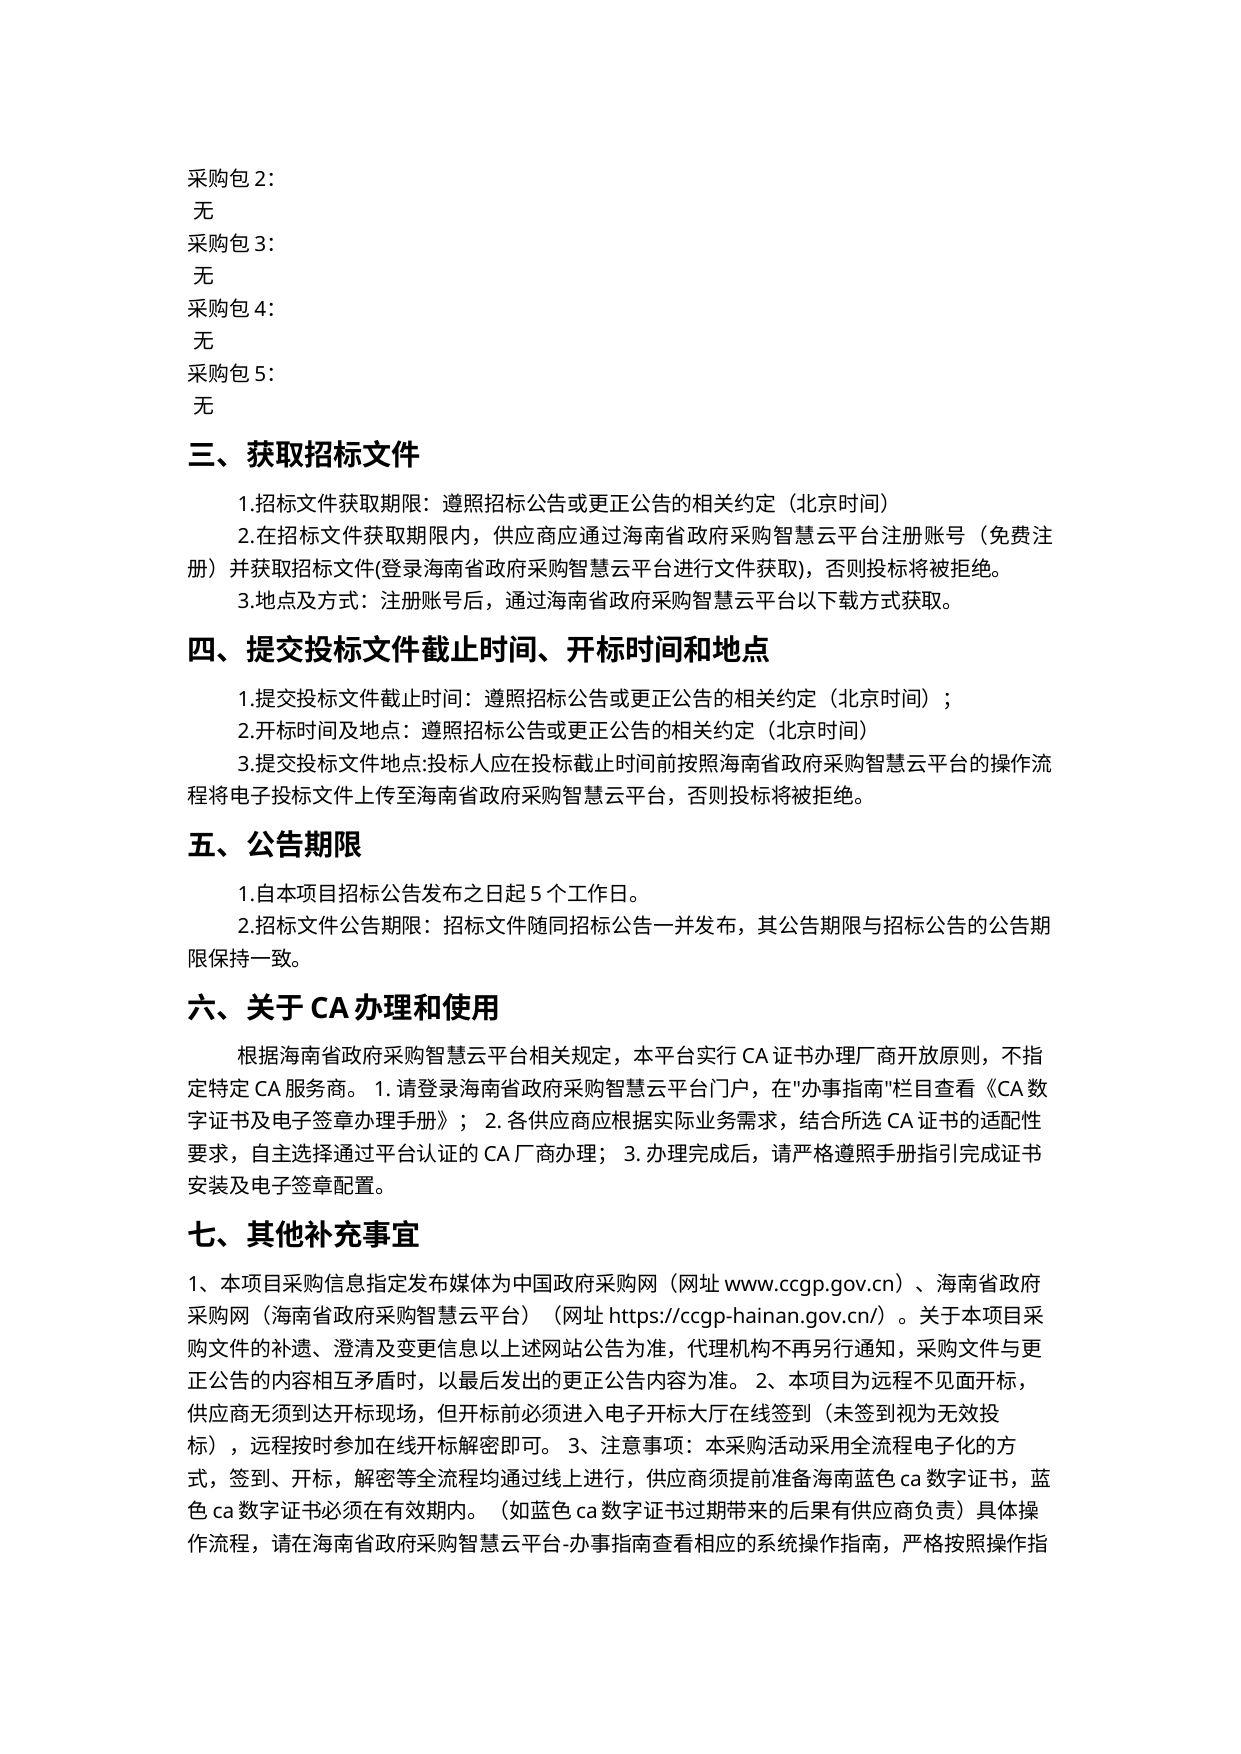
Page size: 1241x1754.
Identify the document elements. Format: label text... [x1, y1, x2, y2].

text 根据海南省政府采购智慧云平台相关规定，本平台实行CA证书办理厂商开放原则，不指定特定CA服务商。 1. 请登录海南省政府采购智慧云平台门户，在"办事指南"栏目查看《CA数字证书及电子签章办理手册》； 2. 各供应商应根据实际业务需求，结合所选CA证书的适配性要求，自主选择通过平台认证的CA厂商办理； 3. 办理完成后，请严格遵照手册指引完成证书安装及电子签章配置。 [187, 1039, 1053, 1202]
text 2.开标时间及地点：遵照招标公告或更正公告的相关约定（北京时间） [187, 714, 1053, 747]
text 六、关于CA办理和使用 [187, 974, 1053, 1039]
text 1.招标文件获取期限：遵照招标公告或更正公告的相关约定（北京时间） [187, 487, 1053, 519]
text 四、提交投标文件截止时间、开标时间和地点 [187, 617, 1053, 682]
text 1.自本项目招标公告发布之日起5个工作日。 [187, 877, 1053, 909]
text 无 [187, 194, 1053, 227]
text 2.招标文件公告期限：招标文件随同招标公告一并发布，其公告期限与招标公告的公告期限保持一致。 [187, 909, 1053, 974]
text 采购包3： [187, 227, 1053, 259]
text 无 [187, 259, 1053, 292]
text 采购包5： [187, 357, 1053, 389]
text 三、获取招标文件 [187, 422, 1053, 487]
text 无 [187, 389, 1053, 422]
text 七、其他补充事宜 [187, 1202, 1053, 1267]
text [187, 1267, 1053, 1559]
text 2.在招标文件获取期限内，供应商应通过海南省政府采购智慧云平台注册账号（免费注册）并获取招标文件(登录海南省政府采购智慧云平台进行文件获取)，否则投标将被拒绝。 [187, 519, 1053, 584]
text 无 [187, 324, 1053, 357]
text 3.提交投标文件地点:投标人应在投标截止时间前按照海南省政府采购智慧云平台的操作流程将电子投标文件上传至海南省政府采购智慧云平台，否则投标将被拒绝。 [187, 747, 1053, 812]
text 3.地点及方式：注册账号后，通过海南省政府采购智慧云平台以下载方式获取。 [187, 584, 1053, 617]
text 五、公告期限 [187, 812, 1053, 877]
text 1.提交投标文件截止时间：遵照招标公告或更正公告的相关约定（北京时间）； [187, 682, 1053, 714]
text 采购包2： [187, 162, 1053, 194]
text 采购包4： [187, 292, 1053, 324]
